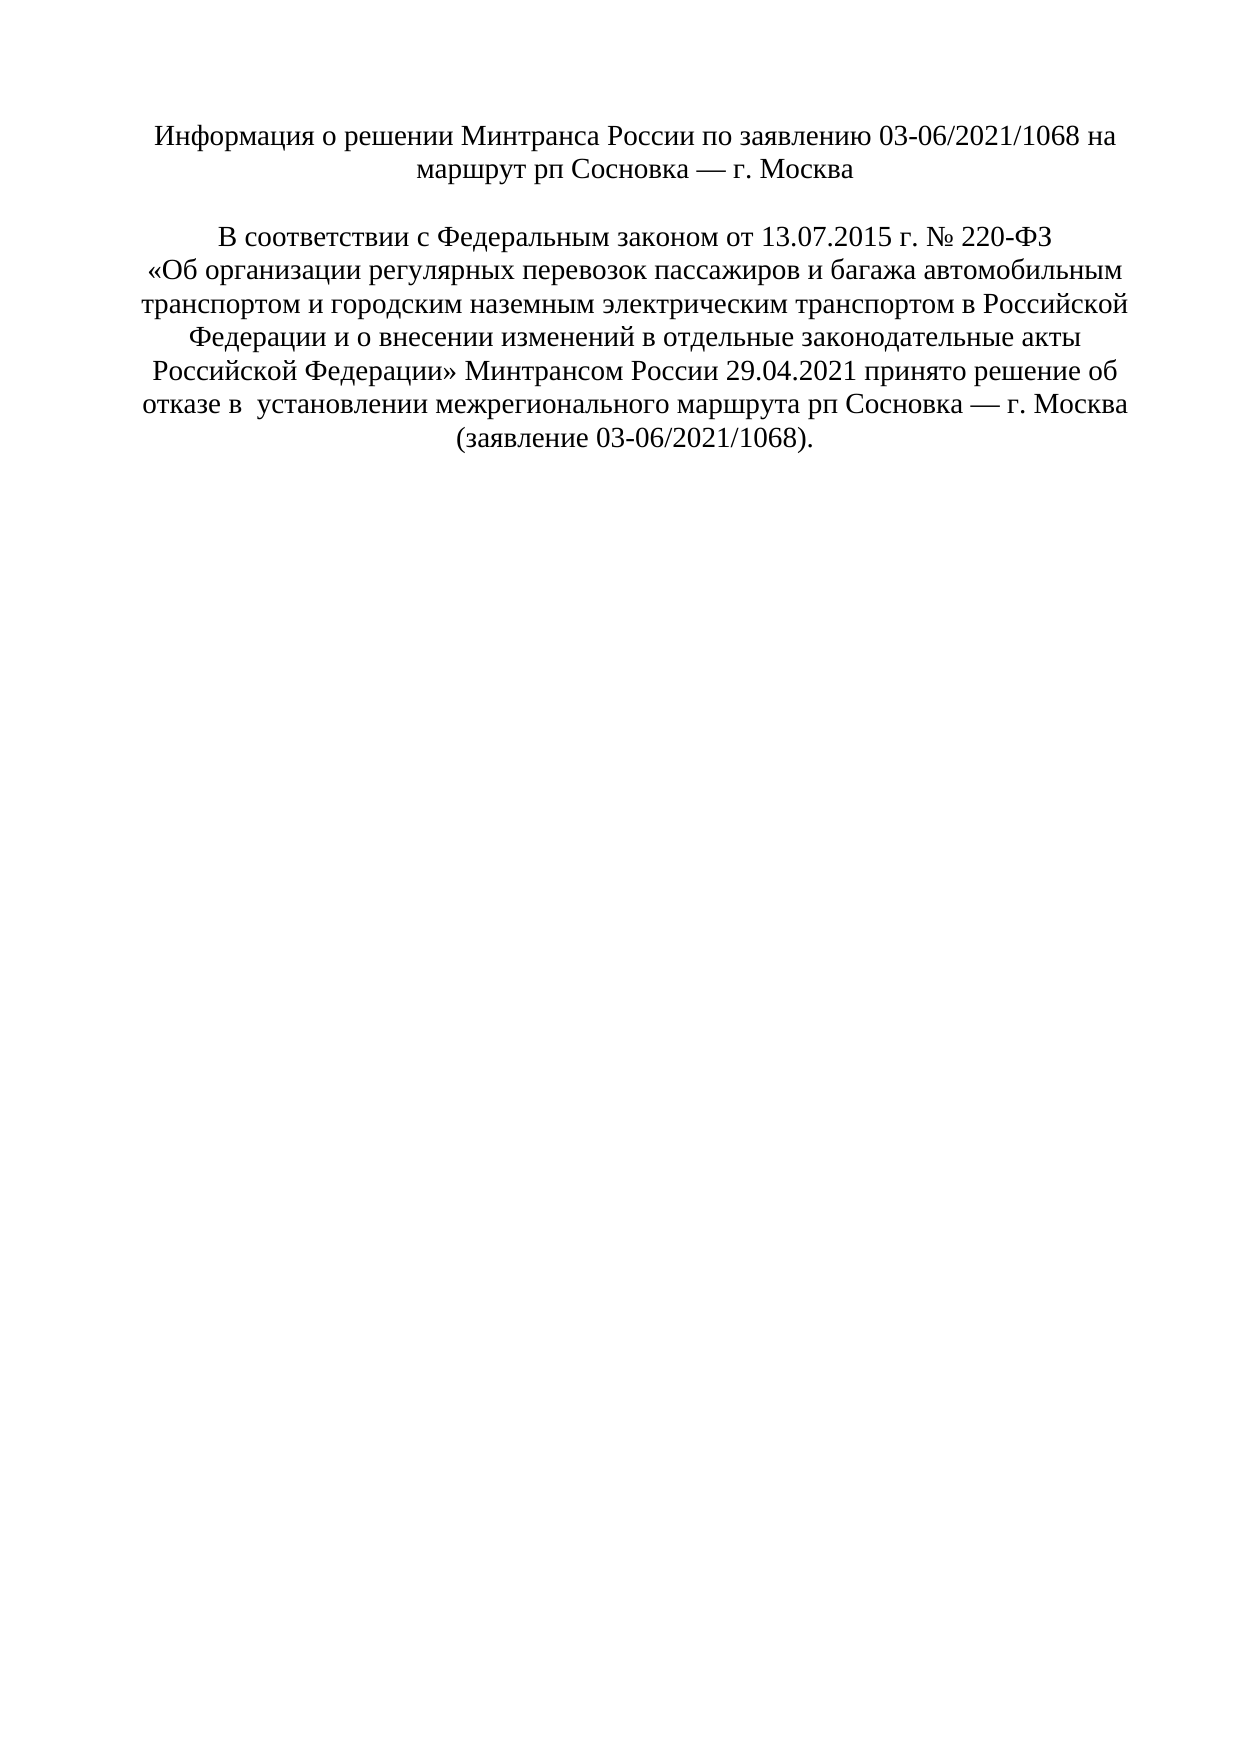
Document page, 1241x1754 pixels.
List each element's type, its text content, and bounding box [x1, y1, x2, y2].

text В соответствии с Федеральным законом от 13.07.2015 г. № 220-ФЗ «Об организации регулярных перевозок пассажиров и багажа автомобильным транспортом и городским наземным электрическим транспортом в Российской Федерации и о внесении изменений в отдельные законодательные акты Российской Федерации» Минтрансом России 29.04.2021 принято решение об отказе в установлении межрегионального маршрута рп Сосновка — г. Москва (заявление 03-06/2021/1068). [118, 219, 1152, 453]
text Информация о решении Минтранса России по заявлению 03-06/2021/1068 на маршрут рп Сосновка — г. Москва [118, 118, 1152, 185]
